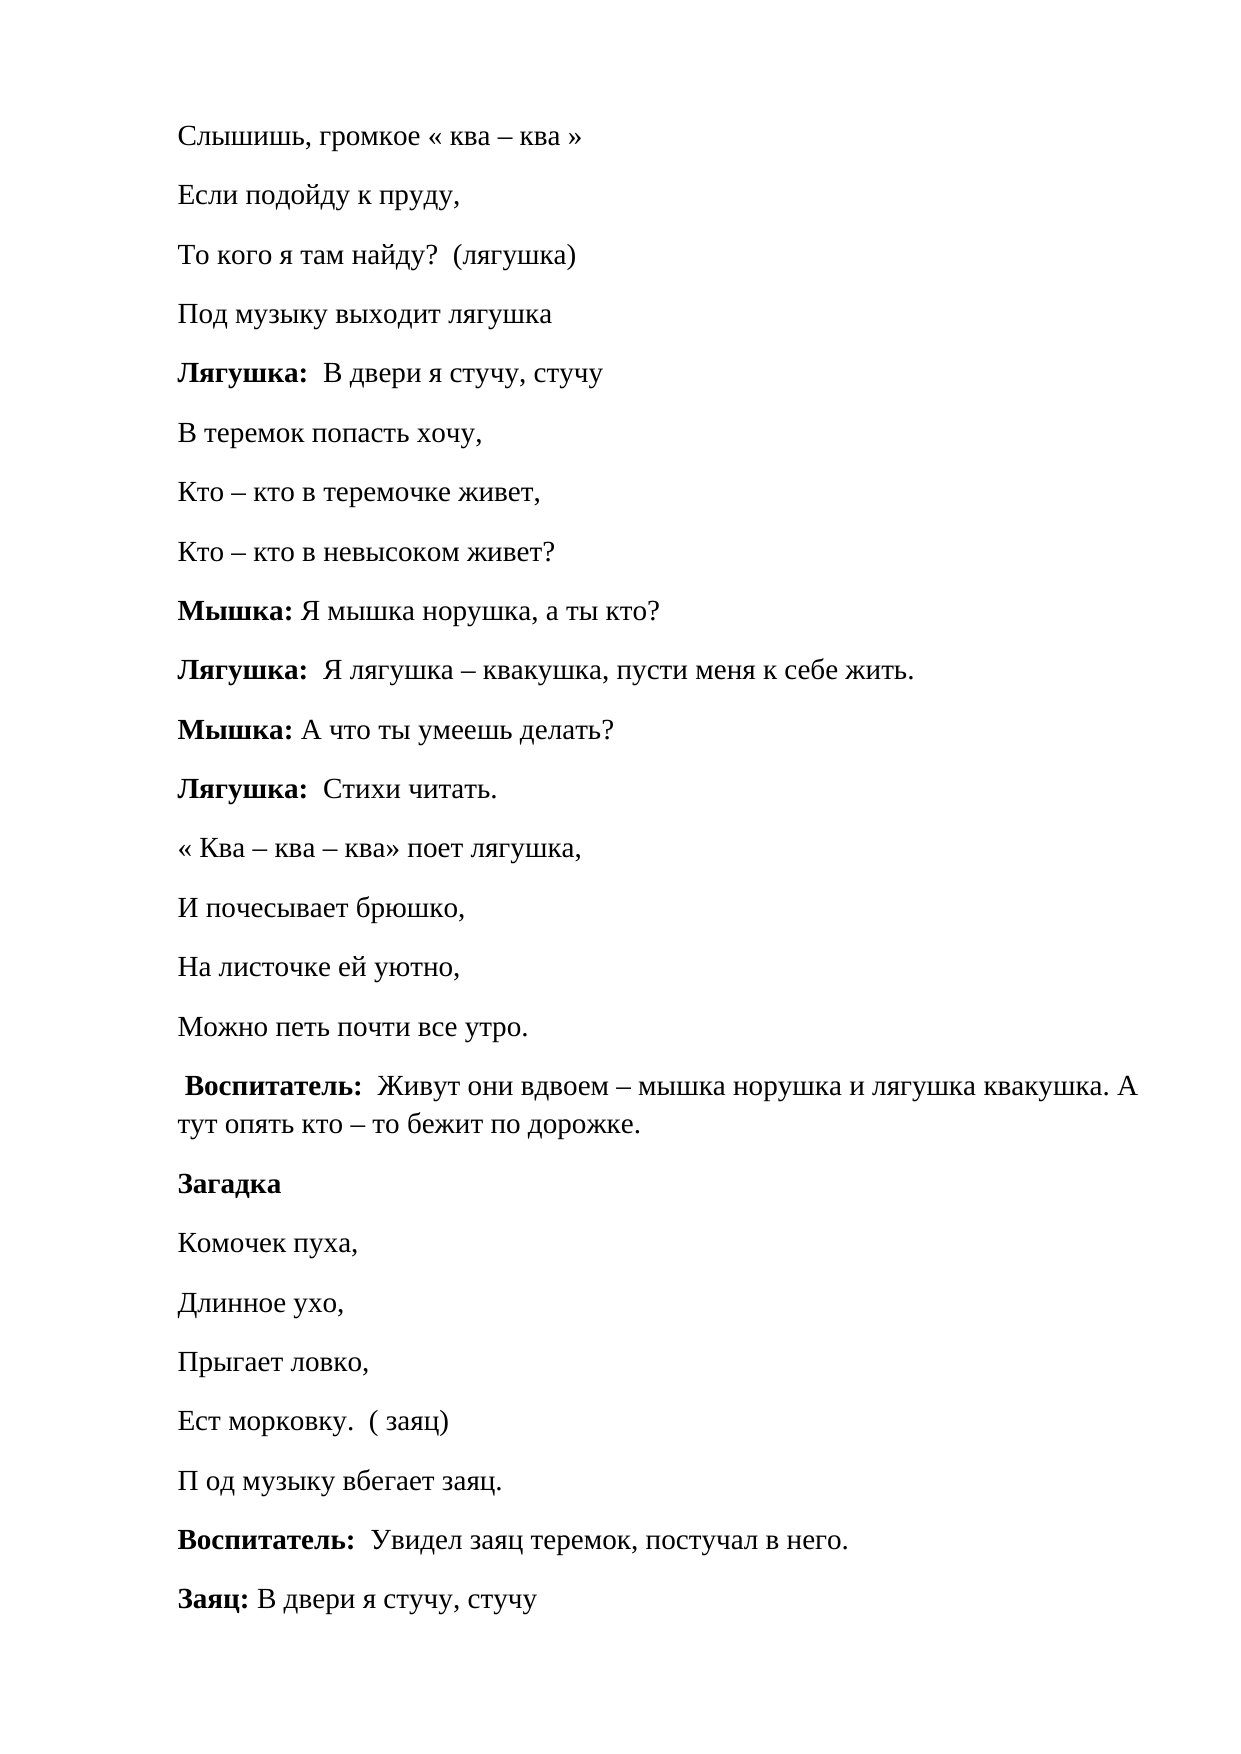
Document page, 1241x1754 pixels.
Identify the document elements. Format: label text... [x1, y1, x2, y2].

text Если подойду к пруду, [177, 177, 1152, 211]
text То кого я там найду? (лягушка) [177, 237, 1152, 270]
text Лягушка: Стихи читать. [177, 771, 1152, 805]
text Лягушка: В двери я стучу, стучу [177, 356, 1152, 389]
text Кто – кто в невысоком живет? [177, 534, 1152, 567]
text Можно петь почти все утро. [177, 1009, 1152, 1042]
text Заяц: В двери я стучу, стучу [177, 1582, 1152, 1615]
text Воспитатель: Живут они вдвоем – мышка норушка и лягушка квакушка. А тут опять кто – то бежит по дорожке. [177, 1068, 1152, 1140]
text Прыгает ловко, [177, 1344, 1152, 1378]
text Длинное ухо, [177, 1285, 1152, 1318]
text Ест морковку. ( заяц) [177, 1403, 1152, 1437]
text В теремок попасть хочу, [177, 415, 1152, 448]
text Мышка: Я мышка норушка, а ты кто? [177, 593, 1152, 627]
text Загадка [177, 1166, 1152, 1199]
text П од музыку вбегает заяц. [177, 1463, 1152, 1496]
text Слышишь, громкое « ква – ква » [177, 118, 1152, 152]
text На листочке ей уютно, [177, 949, 1152, 983]
text Мышка: А что ты умеешь делать? [177, 712, 1152, 745]
text « Ква – ква – ква» поет лягушка, [177, 831, 1152, 864]
text И почесывает брюшко, [177, 890, 1152, 923]
text Комочек пуха, [177, 1225, 1152, 1259]
text Под музыку выходит лягушка [177, 296, 1152, 330]
text Кто – кто в теремочке живет, [177, 474, 1152, 508]
text Лягушка: Я лягушка – квакушка, пусти меня к себе жить. [177, 652, 1152, 686]
text Воспитатель: Увидел заяц теремок, постучал в него. [177, 1522, 1152, 1556]
